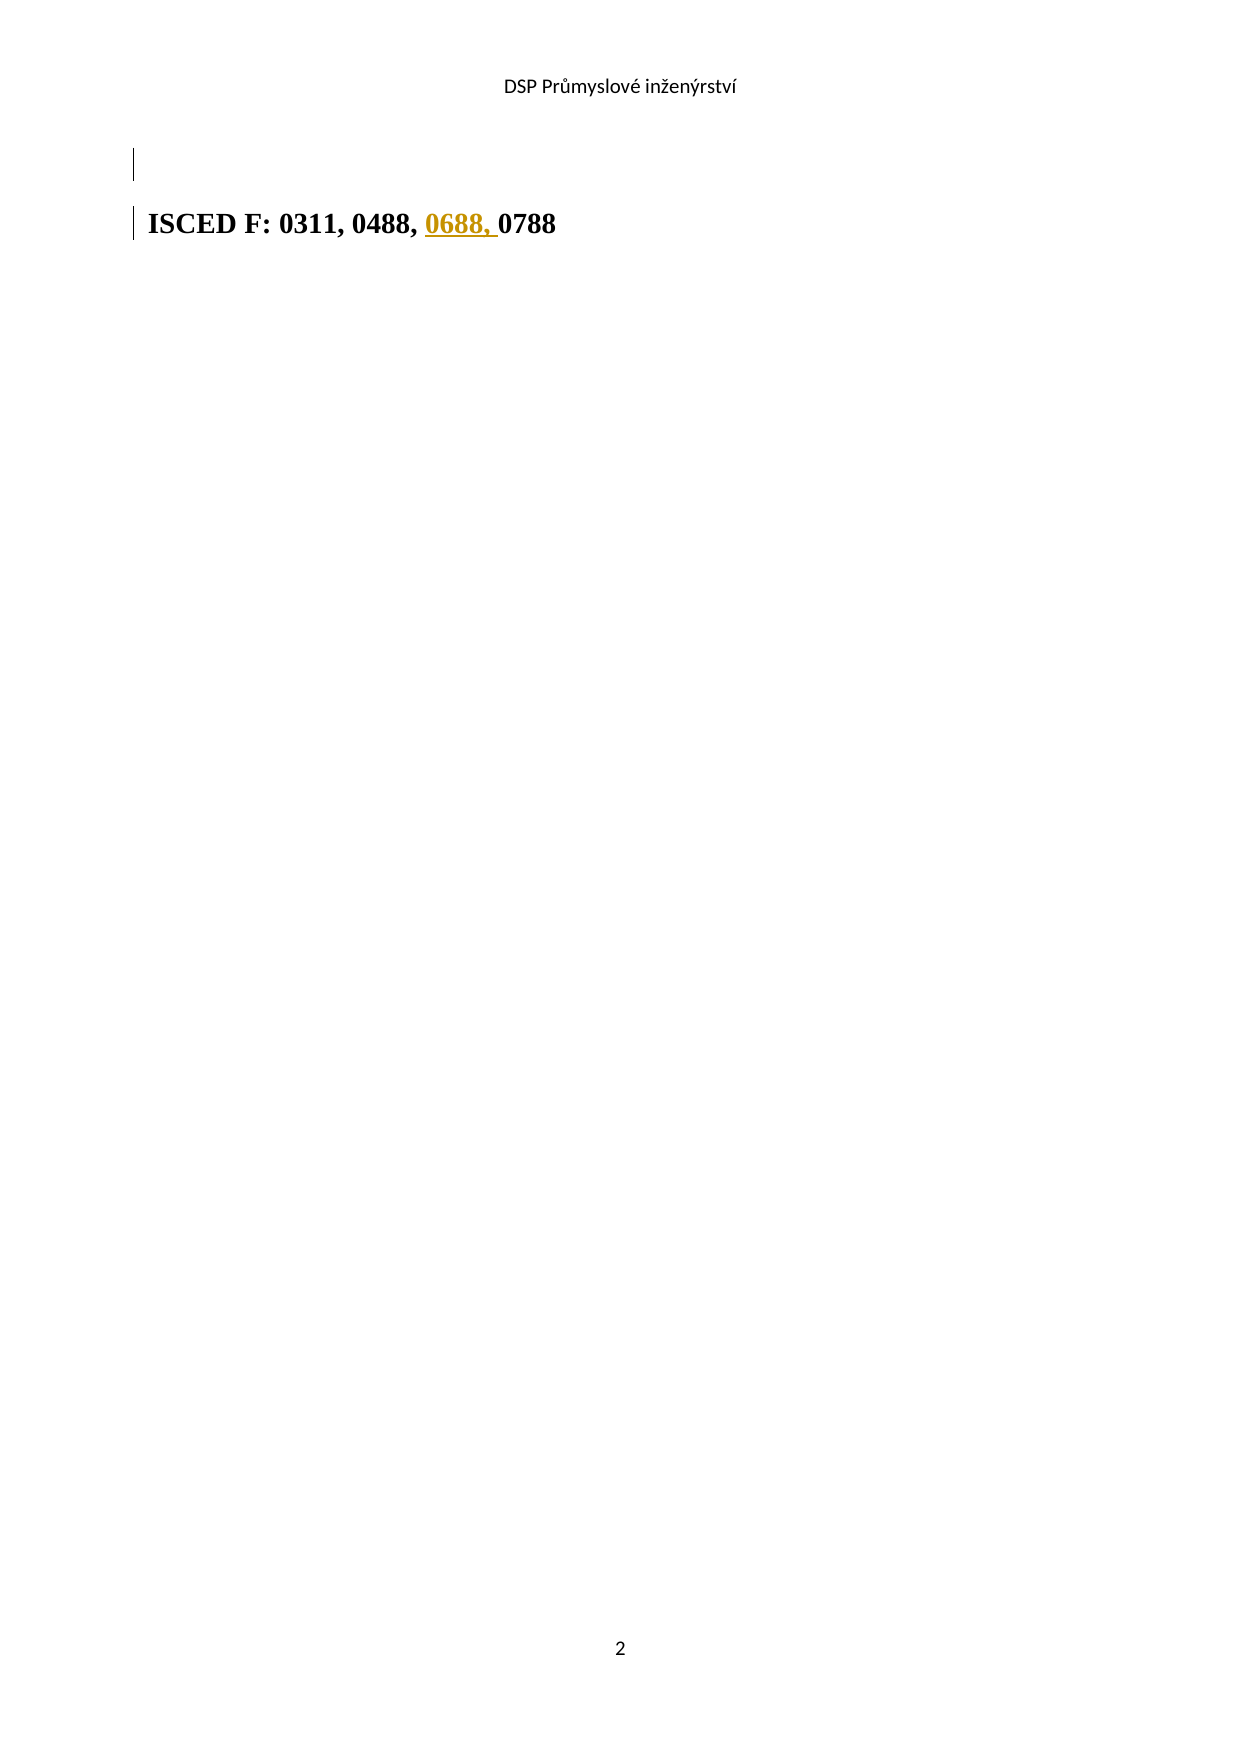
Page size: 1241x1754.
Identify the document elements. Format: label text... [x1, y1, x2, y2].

text ISCED F: 0311, 0488, 0788 [148, 206, 1093, 240]
